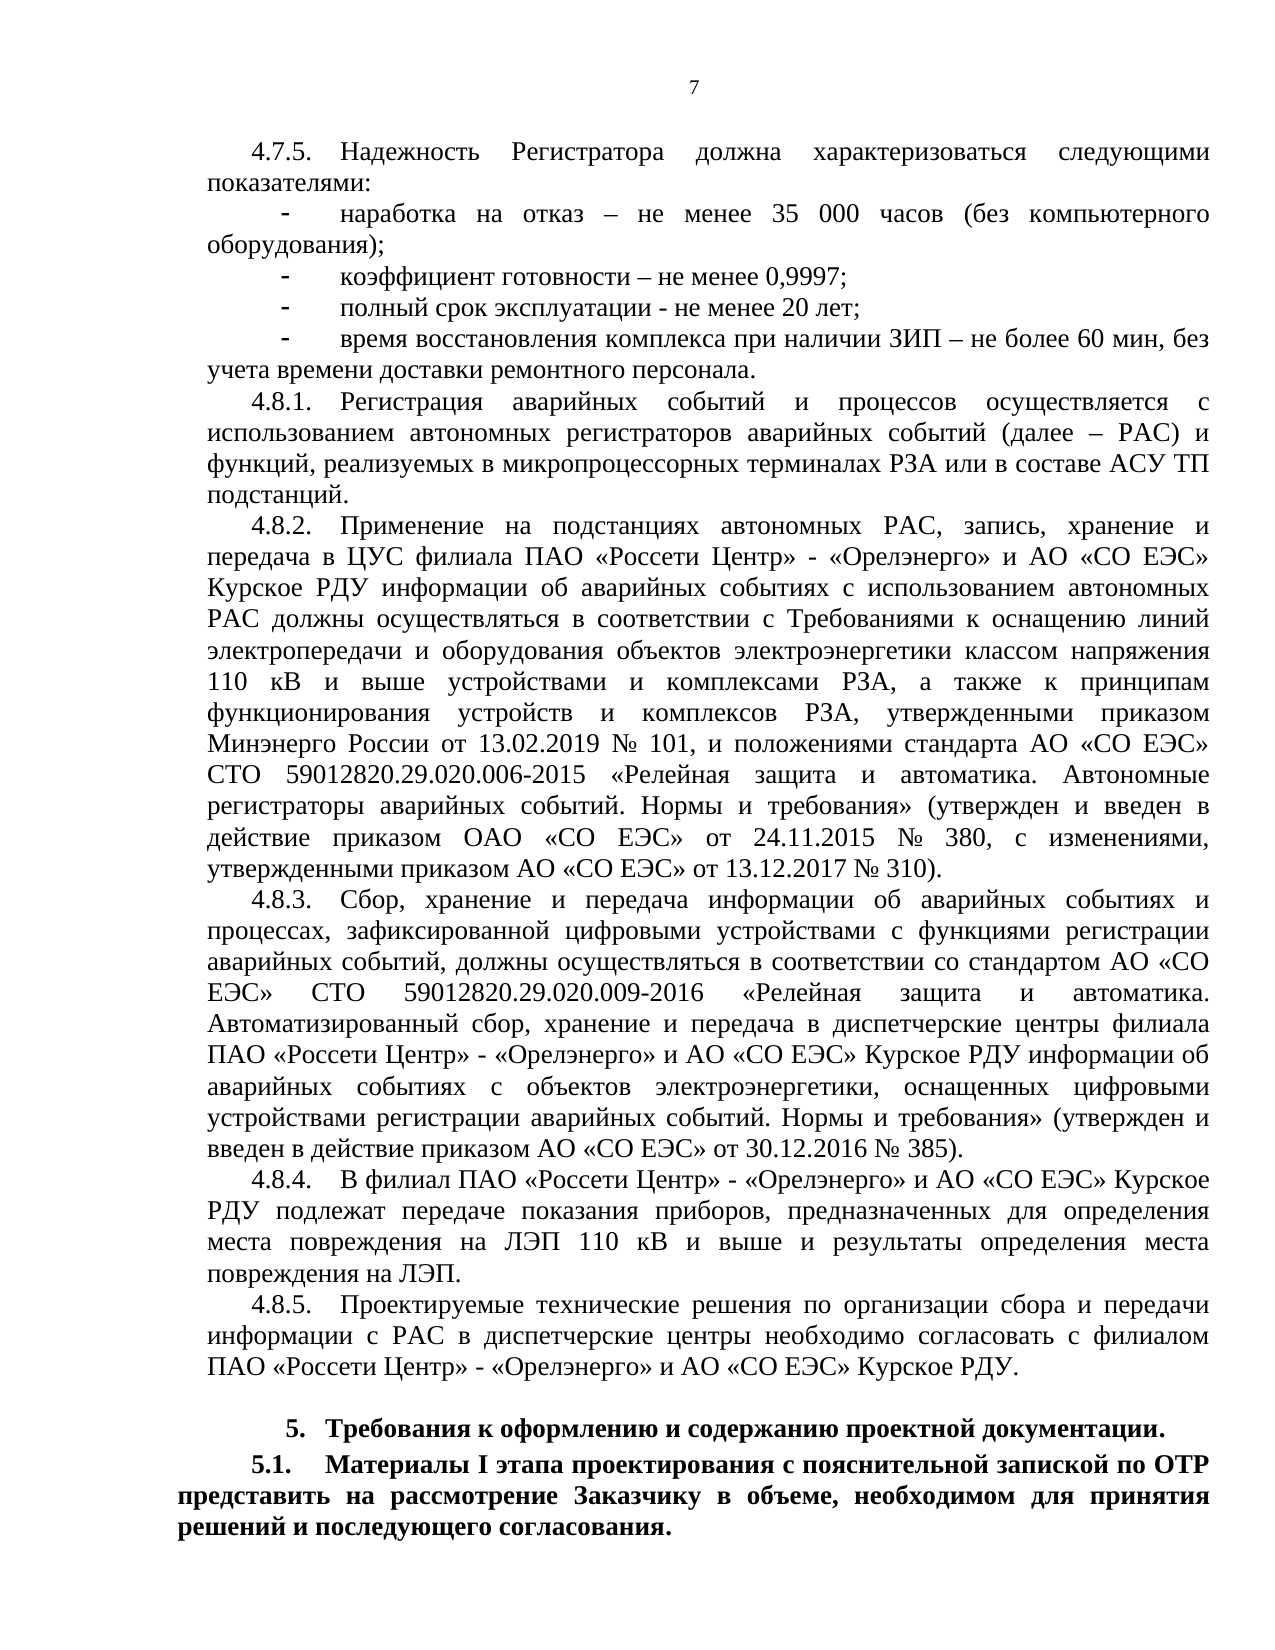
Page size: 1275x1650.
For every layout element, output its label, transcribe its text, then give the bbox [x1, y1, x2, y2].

list В филиал ПАО «Россети Центр» - «Орелэнерго» и АО «СО ЕЭС» Курское РДУ подлежат передаче показания приборов, предназначенных для определения места повреждения на ЛЭП 110 кВ и выше и результаты определения места повреждения на ЛЭП. [207, 1163, 1211, 1288]
list наработка на отказ – не менее 35 000 часов (без компьютерного оборудования); [207, 197, 1211, 260]
list Сбор, хранение и передача информации об аварийных событиях и процессах, зафиксированной цифровыми устройствами с функциями регистрации аварийных событий, должны осуществляться в соответствии со стандартом АО «СО ЕЭС» СТО 59012820.29.020.009-2016 «Релейная защита и автоматика. Автоматизированный сбор, хранение и передача в диспетчерские центры филиала ПАО «Россети Центр» - «Орелэнерго» и АО «СО ЕЭС» Курское РДУ информации об аварийных событиях с объектов электроэнергетики, оснащенных цифровыми устройствами регистрации аварийных событий. Нормы и требования» (утвержден и введен в действие приказом АО «СО ЕЭС» от 30.12.2016 № 385). [207, 883, 1211, 1163]
list Регистрация аварийных событий и процессов осуществляется с использованием автономных регистраторов аварийных событий (далее – РАС) и функций, реализуемых в микропроцессорных терминалах РЗА или в составе АСУ ТП подстанций. [207, 384, 1211, 509]
list Надежность Регистратора должна характеризоваться следующими показателями: [207, 135, 1211, 197]
list полный срок эксплуатации - не менее 20 лет; [207, 291, 1211, 322]
list коэффициент готовности – не менее 0,9997; [207, 260, 1211, 291]
list Применение на подстанциях автономных РАС, запись, хранение и передача в ЦУС филиала ПАО «Россети Центр» - «Орелэнерго» и АО «СО ЕЭС» Курское РДУ информации об аварийных событиях с использованием автономных РАС должны осуществляться в соответствии с Требованиями к оснащению линий электропередачи и оборудования объектов электроэнергетики классом напряжения 110 кВ и выше устройствами и комплексами РЗА, а также к принципам функционирования устройств и комплексов РЗА, утвержденными приказом Минэнерго России от 13.02.2019 № 101, и положениями стандарта АО «СО ЕЭС» СТО 59012820.29.020.006-2015 «Релейная защита и автоматика. Автономные регистраторы аварийных событий. Нормы и требования» (утвержден и введен в действие приказом ОАО «СО ЕЭС» от 24.11.2015 № 380, с изменениями, утвержденными приказом АО «СО ЕЭС» от 13.12.2017 № 310). [207, 509, 1211, 883]
list время восстановления комплекса при наличии ЗИП – не более 60 мин, без учета времени доставки ремонтного персонала. [207, 322, 1211, 384]
list Требования к оформлению и содержанию проектной документации. [252, 1412, 1211, 1443]
list Проектируемые технические решения по организации сбора и передачи информации с РАС в диспетчерские центры необходимо согласовать с филиалом ПАО «Россети Центр» - «Орелэнерго» и АО «СО ЕЭС» Курское РДУ. [207, 1288, 1211, 1381]
list Материалы I этапа проектирования с пояснительной запиской по ОТР представить на рассмотрение Заказчику в объеме, необходимом для принятия решений и последующего согласования. [177, 1448, 1211, 1542]
